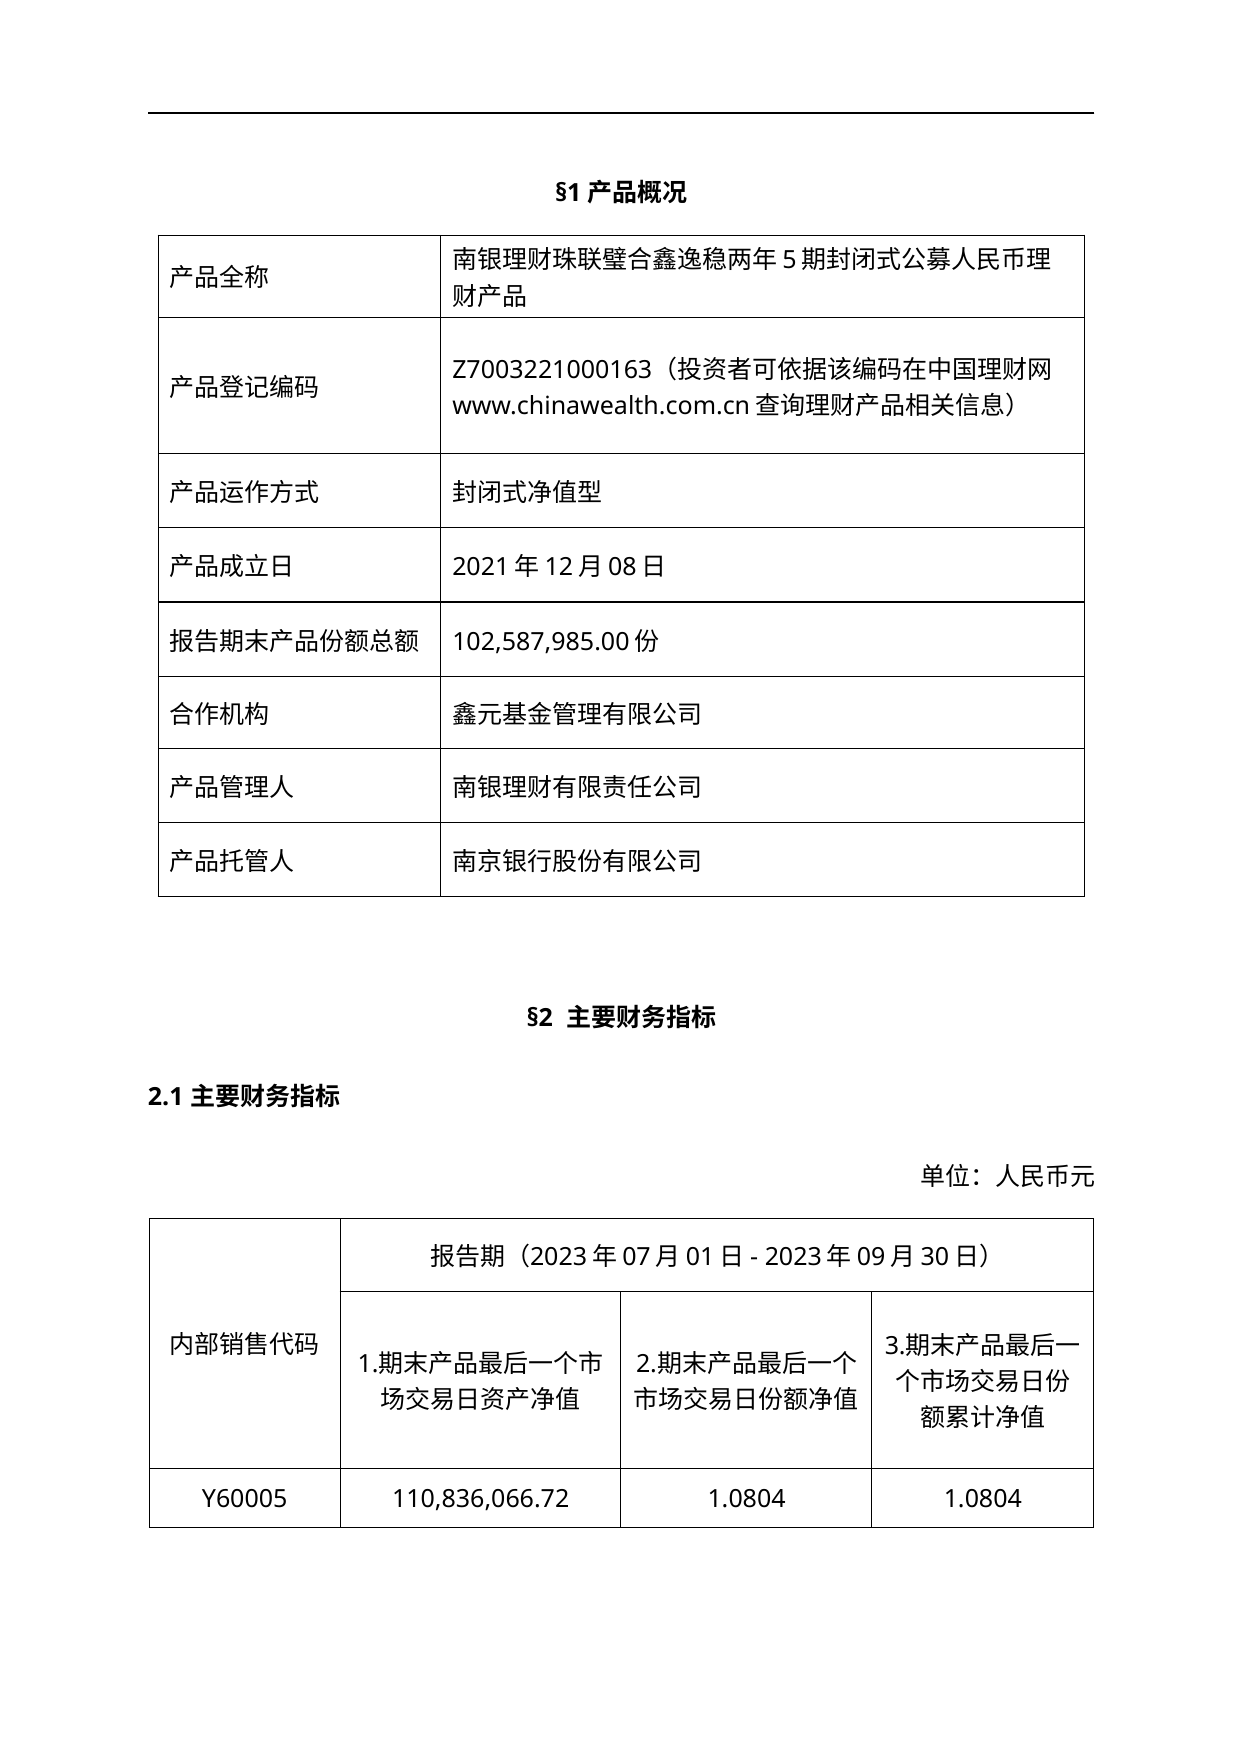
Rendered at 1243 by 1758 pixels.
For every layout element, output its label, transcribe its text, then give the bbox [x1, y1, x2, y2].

table_cell 2.期末产品最后一个市场交易日份额净值 [621, 1292, 871, 1468]
table_cell 合作机构 [159, 677, 440, 747]
text §2 主要财务指标 [148, 997, 1094, 1034]
table_cell 封闭式净值型 [441, 454, 1084, 527]
table_cell 产品运作方式 [159, 454, 440, 527]
table_cell 1.0804 [872, 1469, 1093, 1527]
table_cell Z7003221000163（投资者可依据该编码在中国理财网www.chinawealth.com.cn查询理财产品相关信息） [441, 318, 1084, 453]
table_header 内部销售代码 [150, 1219, 340, 1468]
table_header 南银理财珠联璧合鑫逸稳两年5期封闭式公募人民币理财产品 [441, 236, 1084, 317]
text §1 产品概况 [148, 173, 1094, 209]
table_cell 2021年12月08日 [441, 528, 1084, 601]
table_cell 产品登记编码 [159, 318, 440, 453]
table_cell 南银理财有限责任公司 [441, 749, 1084, 822]
table_cell 1.期末产品最后一个市场交易日资产净值 [341, 1292, 620, 1468]
table_header 产品全称 [159, 236, 440, 317]
table_header 报告期（2023年07月01日 - 2023年09月30日） [341, 1219, 1093, 1291]
table_cell 产品托管人 [159, 823, 440, 896]
table_cell 110,836,066.72 [341, 1469, 620, 1527]
table_cell 鑫元基金管理有限公司 [441, 677, 1084, 747]
table_cell 3.期末产品最后一个市场交易日份额累计净值 [872, 1292, 1093, 1468]
table_cell 102,587,985.00份 [441, 603, 1084, 676]
table_cell 产品成立日 [159, 528, 440, 601]
table_cell 1.0804 [621, 1469, 871, 1527]
text 单位：人民币元 [148, 1156, 1094, 1192]
table_cell Y60005 [150, 1469, 340, 1527]
text 2.1 主要财务指标 [148, 1077, 1094, 1113]
table_cell 南京银行股份有限公司 [441, 823, 1084, 896]
table_cell 报告期末产品份额总额 [159, 603, 440, 676]
table_cell 产品管理人 [159, 749, 440, 822]
